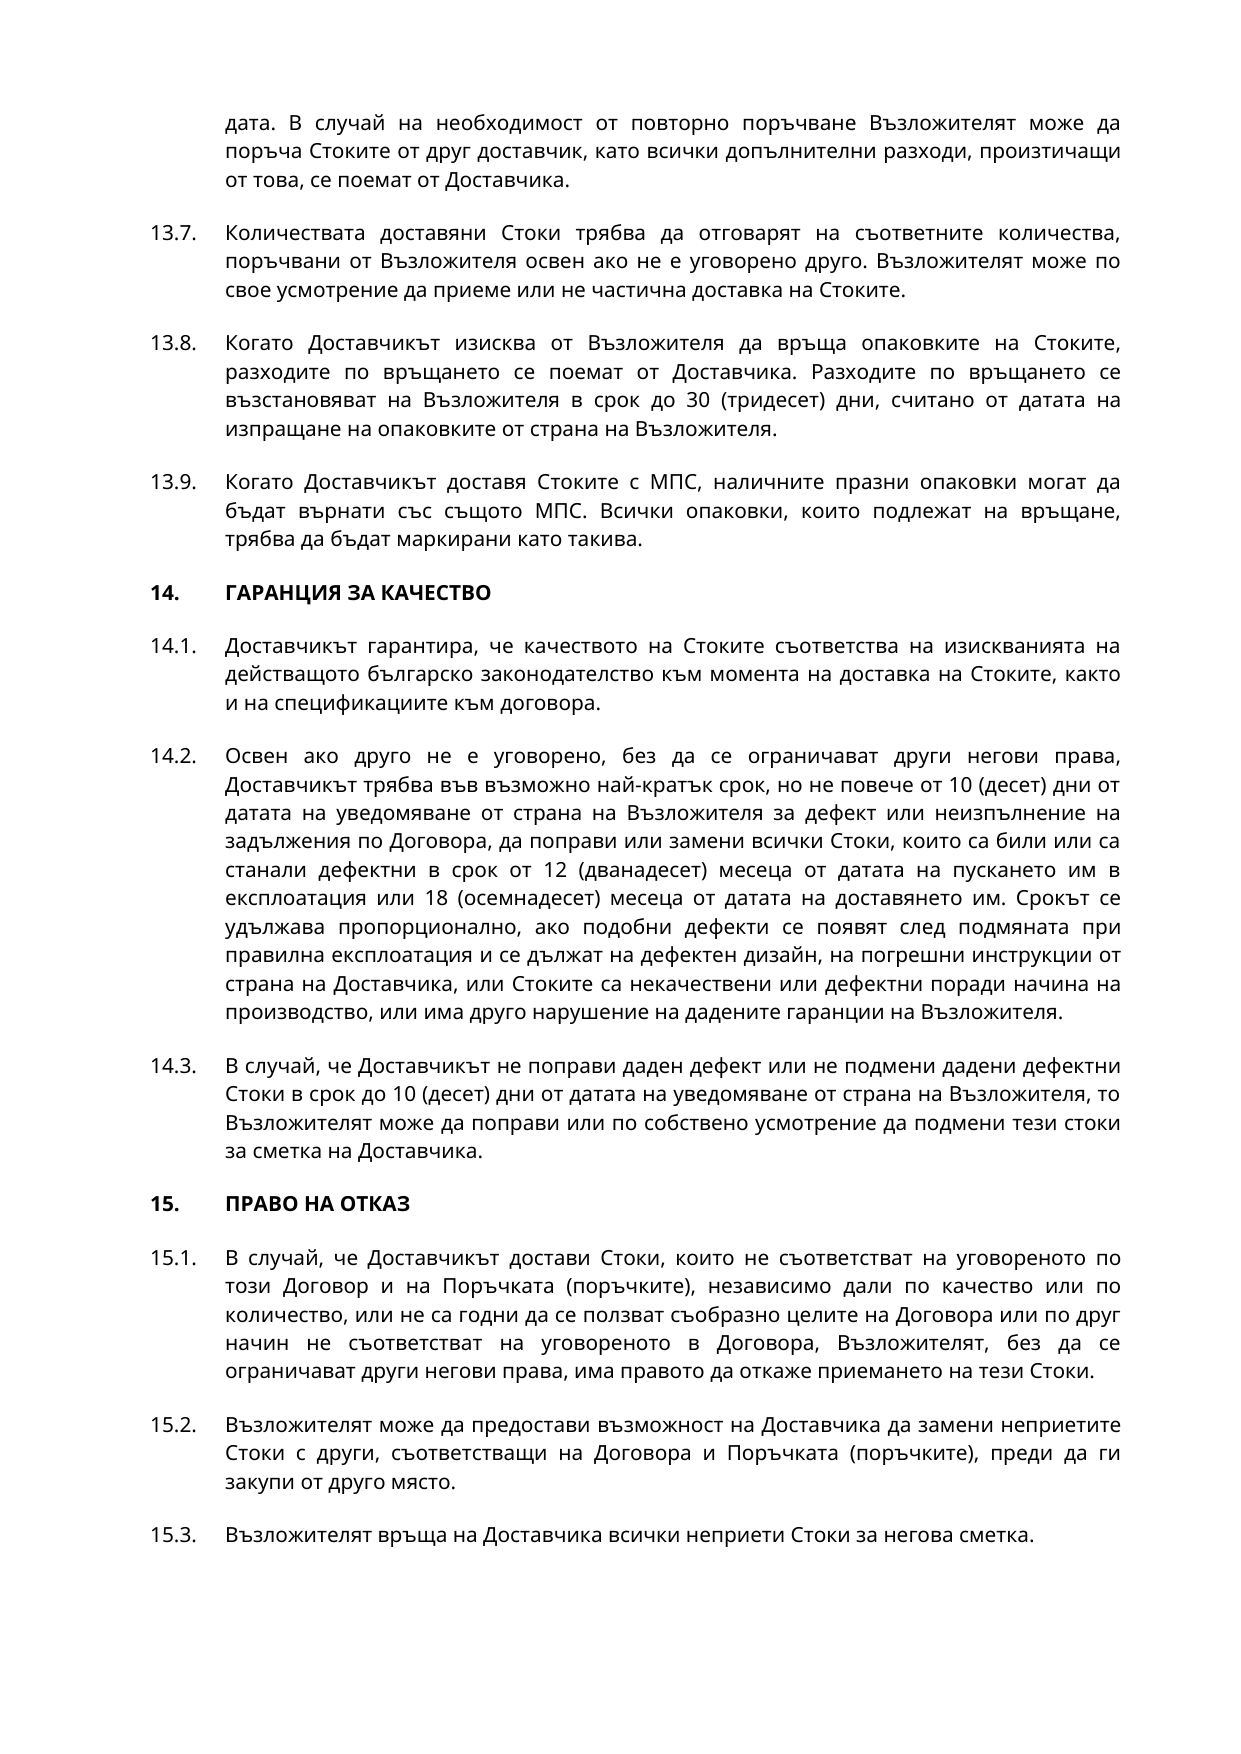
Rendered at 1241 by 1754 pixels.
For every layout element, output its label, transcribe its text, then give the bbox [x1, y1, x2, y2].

list В случай, че Доставчикът не поправи даден дефект или не подмени дадени дефектни Стоки в срок до 10 (десет) дни от датата на уведомяване от страна на Възложителя, то Възложителят може да поправи или по собствено усмотрение да подмени тези стоки за сметка на Доставчика. [150, 1051, 1122, 1164]
list ГАРАНЦИЯ ЗА КАЧЕСТВО [150, 578, 1122, 606]
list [150, 108, 1122, 193]
list ПРАВО НА ОТКАЗ [150, 1189, 1122, 1218]
list Възложителят може да предостави възможност на Доставчика да замени неприетите Стоки с други, съответстващи на Договора и Поръчката (поръчките), преди да ги закупи от друго място. [150, 1410, 1122, 1495]
list Количествата доставяни Стоки трябва да отговарят на съответните количества, поръчвани от Възложителя освен ако не е уговорено друго. Възложителят може по свое усмотрение да приеме или не частична доставка на Стоките. [150, 218, 1122, 303]
list Възложителят връща на Доставчика всички неприети Стоки за негова сметка. [150, 1520, 1122, 1549]
list В случай, че Доставчикът достави Стоки, които не съответстват на уговореното по този Договор и на Поръчката (поръчките), независимо дали по качество или по количество, или не са годни да се ползват съобразно целите на Договора или по друг начин не съответстват на уговореното в Договора, Възложителят, без да се ограничават други негови права, има правото да откаже приемането на тези Стоки. [150, 1243, 1122, 1385]
list Когато Доставчикът изисква от Възложителя да връща опаковките на Стоките, разходите по връщането се поемат от Доставчика. Разходите по връщането се възстановяват на Възложителя в срок до 30 (тридесет) дни, считано от датата на изпращане на опаковките от страна на Възложителя. [150, 328, 1122, 442]
list Когато Доставчикът доставя Стоките с МПС, наличните празни опаковки могат да бъдат върнати със същото МПС. Всички опаковки, които подлежат на връщане, трябва да бъдат маркирани като такива. [150, 467, 1122, 553]
list Доставчикът гарантира, че качеството на Стоките съответства на изискванията на действащото българско законодателство към момента на доставка на Стоките, както и на спецификациите към договора. [150, 631, 1122, 716]
list Освен ако друго не е уговорено, без да се ограничават други негови права, Доставчикът трябва във възможно най-кратък срок, но не повече от 10 (десет) дни от датата на уведомяване от страна на Възложителя за дефект или неизпълнение на задължения по Договора, да поправи или замени всички Стоки, които са били или са станали дефектни в срок от 12 (дванадесет) месеца от датата на пускането им в експлоатация или 18 (осемнадесет) месеца от датата на доставянето им. Срокът се удължава пропорционално, ако подобни дефекти се появят след подмяната при правилна експлоатация и се дължат на дефектен дизайн, на погрешни инструкции от страна на Доставчика, или Стоките са некачествени или дефектни поради начина на производство, или има друго нарушение на дадените гаранции на Възложителя. [150, 741, 1122, 1026]
